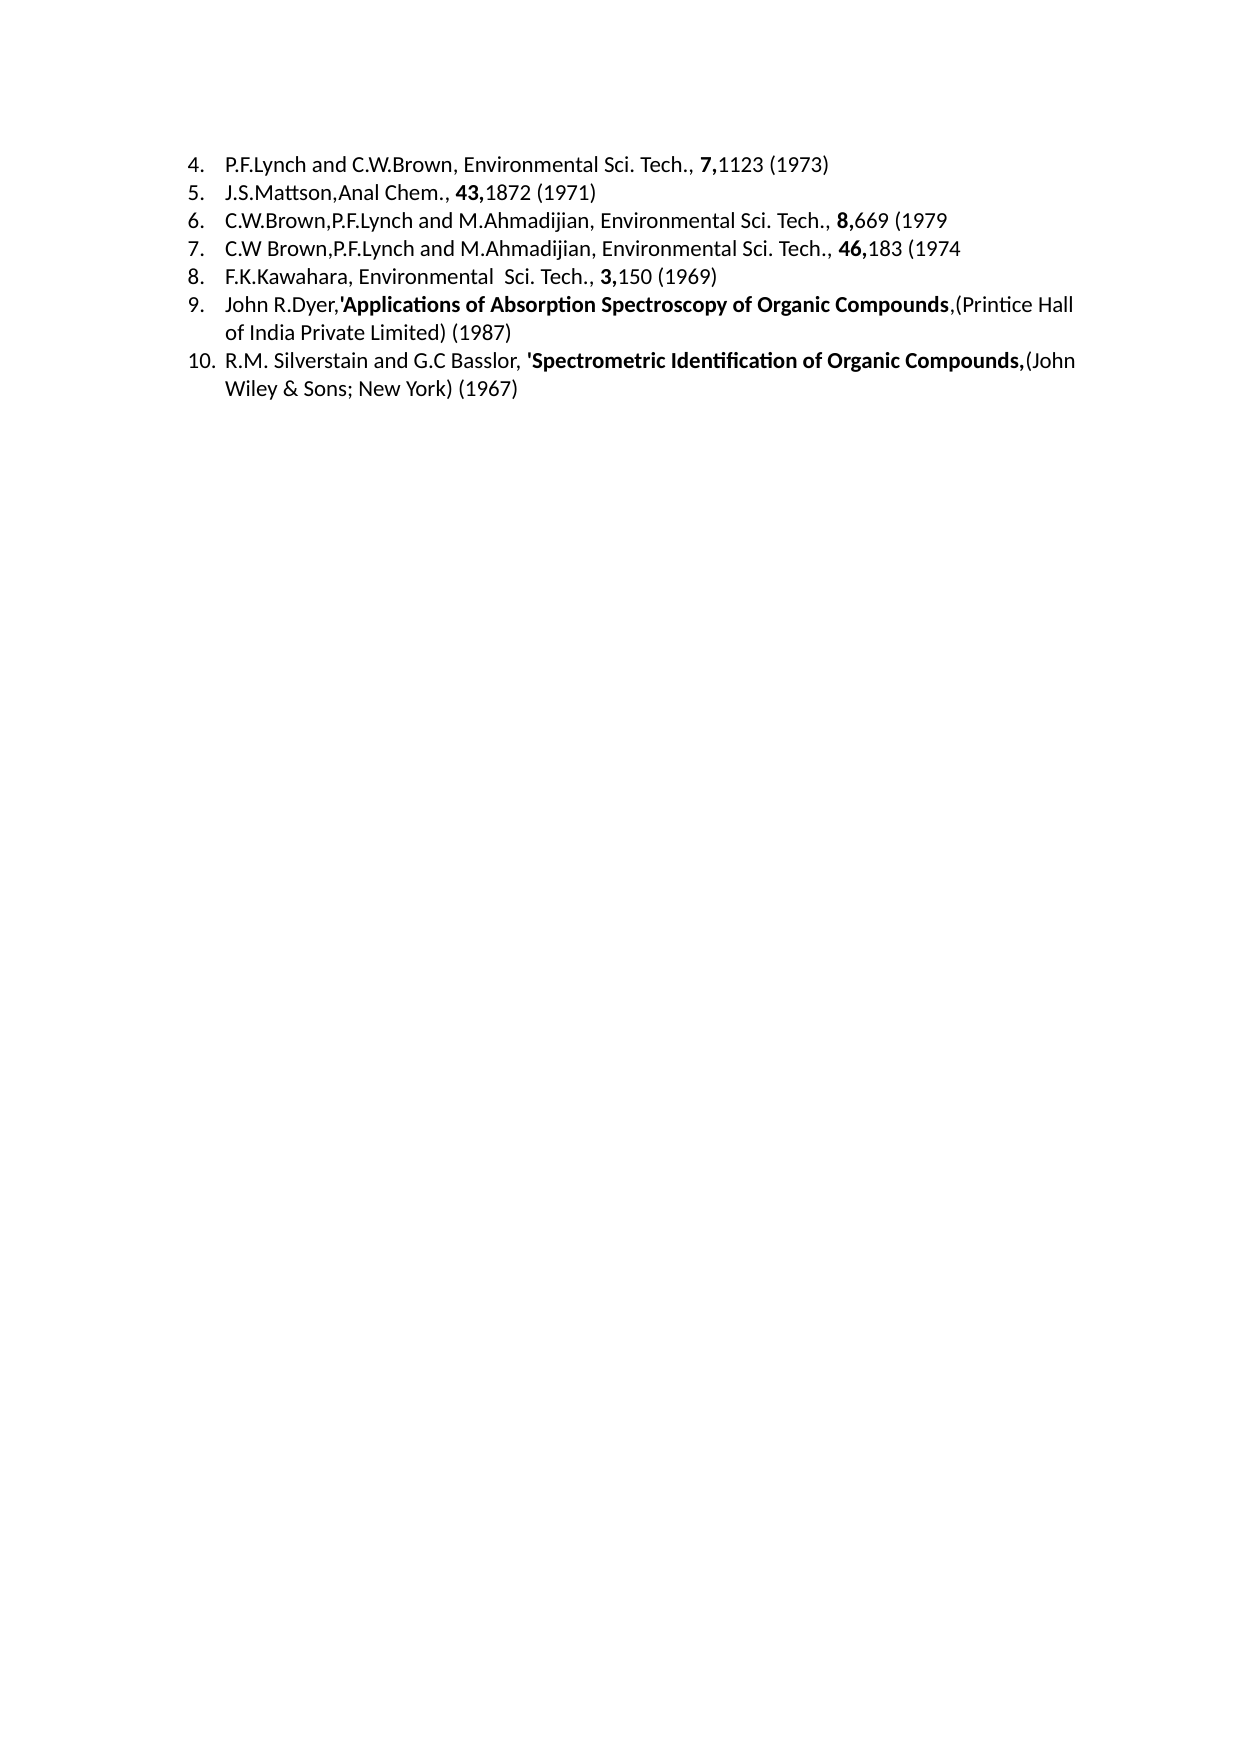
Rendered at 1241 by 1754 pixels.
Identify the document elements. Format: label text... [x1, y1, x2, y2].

list C.W Brown,P.F.Lynch and M.Ahmadijian, Environmental Sci. Tech., 46,183 (1974 [187, 234, 1090, 262]
list R.M. Silverstain and G.C Basslor, 'Spectrometric Identification of Organic Compounds,(John Wiley & Sons; New York) (1967) [187, 346, 1090, 402]
list J.S.Mattson,Anal Chem., 43,1872 (1971) [187, 178, 1090, 206]
list John R.Dyer,'Applications of Absorption Spectroscopy of Organic Compounds,(Printice Hall of India Private Limited) (1987) [187, 290, 1090, 346]
list F.K.Kawahara, Environmental Sci. Tech., 3,150 (1969) [187, 262, 1090, 290]
list P.F.Lynch and C.W.Brown, Environmental Sci. Tech., 7,1123 (1973) [187, 150, 1090, 178]
list C.W.Brown,P.F.Lynch and M.Ahmadijian, Environmental Sci. Tech., 8,669 (1979 [187, 206, 1090, 234]
